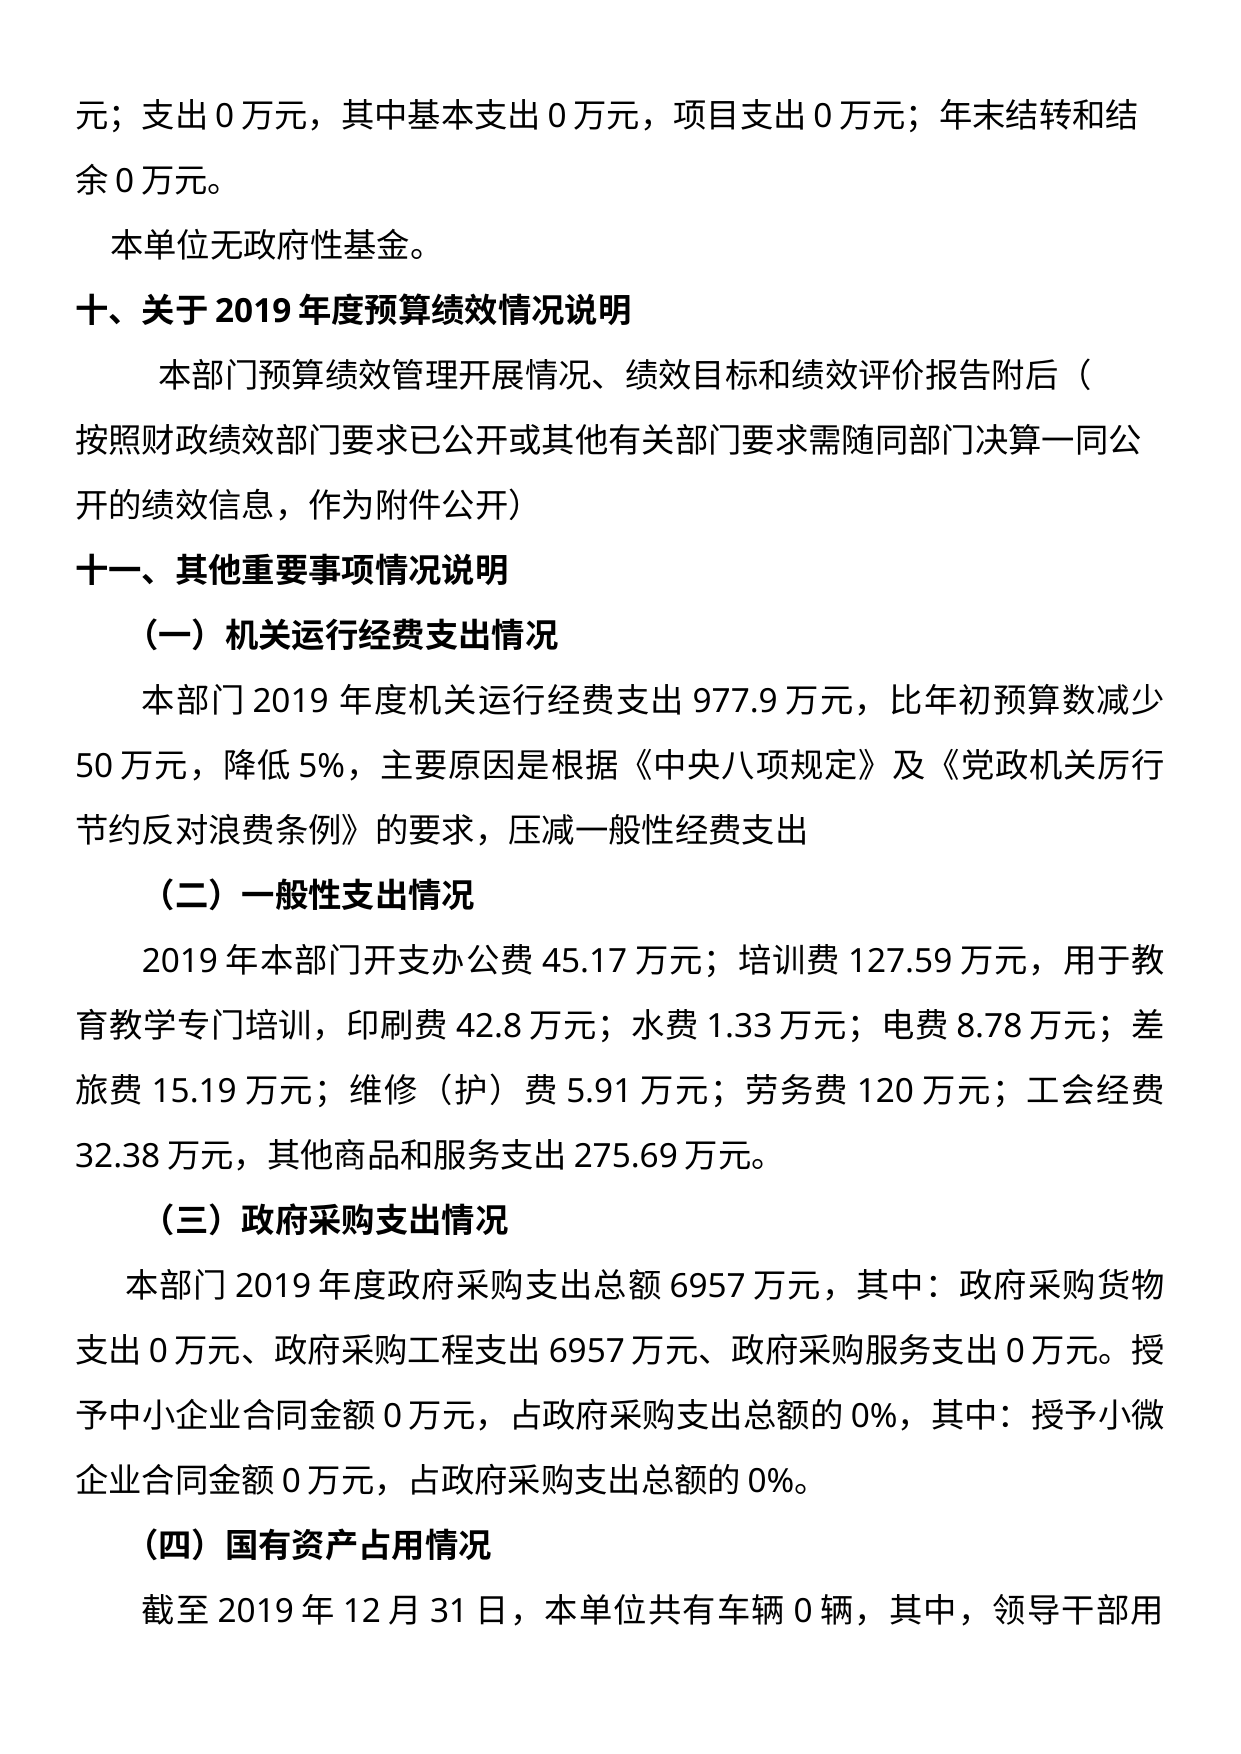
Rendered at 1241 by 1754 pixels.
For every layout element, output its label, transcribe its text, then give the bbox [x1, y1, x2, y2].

text 本部门2019年度政府采购支出总额6957万元，其中：政府采购货物支出0万元、政府采购工程支出6957万元、政府采购服务支出0万元。授予中小企业合同金额0万元，占政府采购支出总额的0%，其中：授予小微企业合同金额0万元，占政府采购支出总额的0%。 [75, 1251, 1165, 1511]
text 十一、其他重要事项情况说明 [75, 536, 1165, 601]
text （三）政府采购支出情况 [75, 1186, 1165, 1251]
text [75, 1576, 1165, 1641]
text 本单位无政府性基金。 [75, 211, 1165, 276]
text （一）机关运行经费支出情况 [75, 601, 1165, 666]
text 2019年本部门开支办公费45.17万元；培训费127.59万元，用于教育教学专门培训，印刷费42.8万元；水费1.33万元；电费8.78万元；差旅费15.19万元；维修（护）费5.91万元；劳务费120万元；工会经费32.38万元，其他商品和服务支出275.69万元。 [75, 926, 1165, 1186]
text （四）国有资产占用情况 [75, 1511, 1165, 1576]
text 按照财政绩效部门要求已公开或其他有关部门要求需随同部门决算一同公开的绩效信息，作为附件公开） [75, 406, 1165, 536]
text 十、关于2019年度预算绩效情况说明 [75, 276, 1165, 341]
text 本部门2019 年度机关运行经费支出977.9万元，比年初预算数减少50万元，降低5%，主要原因是根据《中央八项规定》及《党政机关厉行节约反对浪费条例》的要求，压减一般性经费支出 [75, 666, 1165, 861]
text 本部门预算绩效管理开展情况、绩效目标和绩效评价报告附后（ [75, 341, 1165, 406]
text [75, 81, 1165, 211]
text （二）一般性支出情况 [75, 861, 1165, 926]
